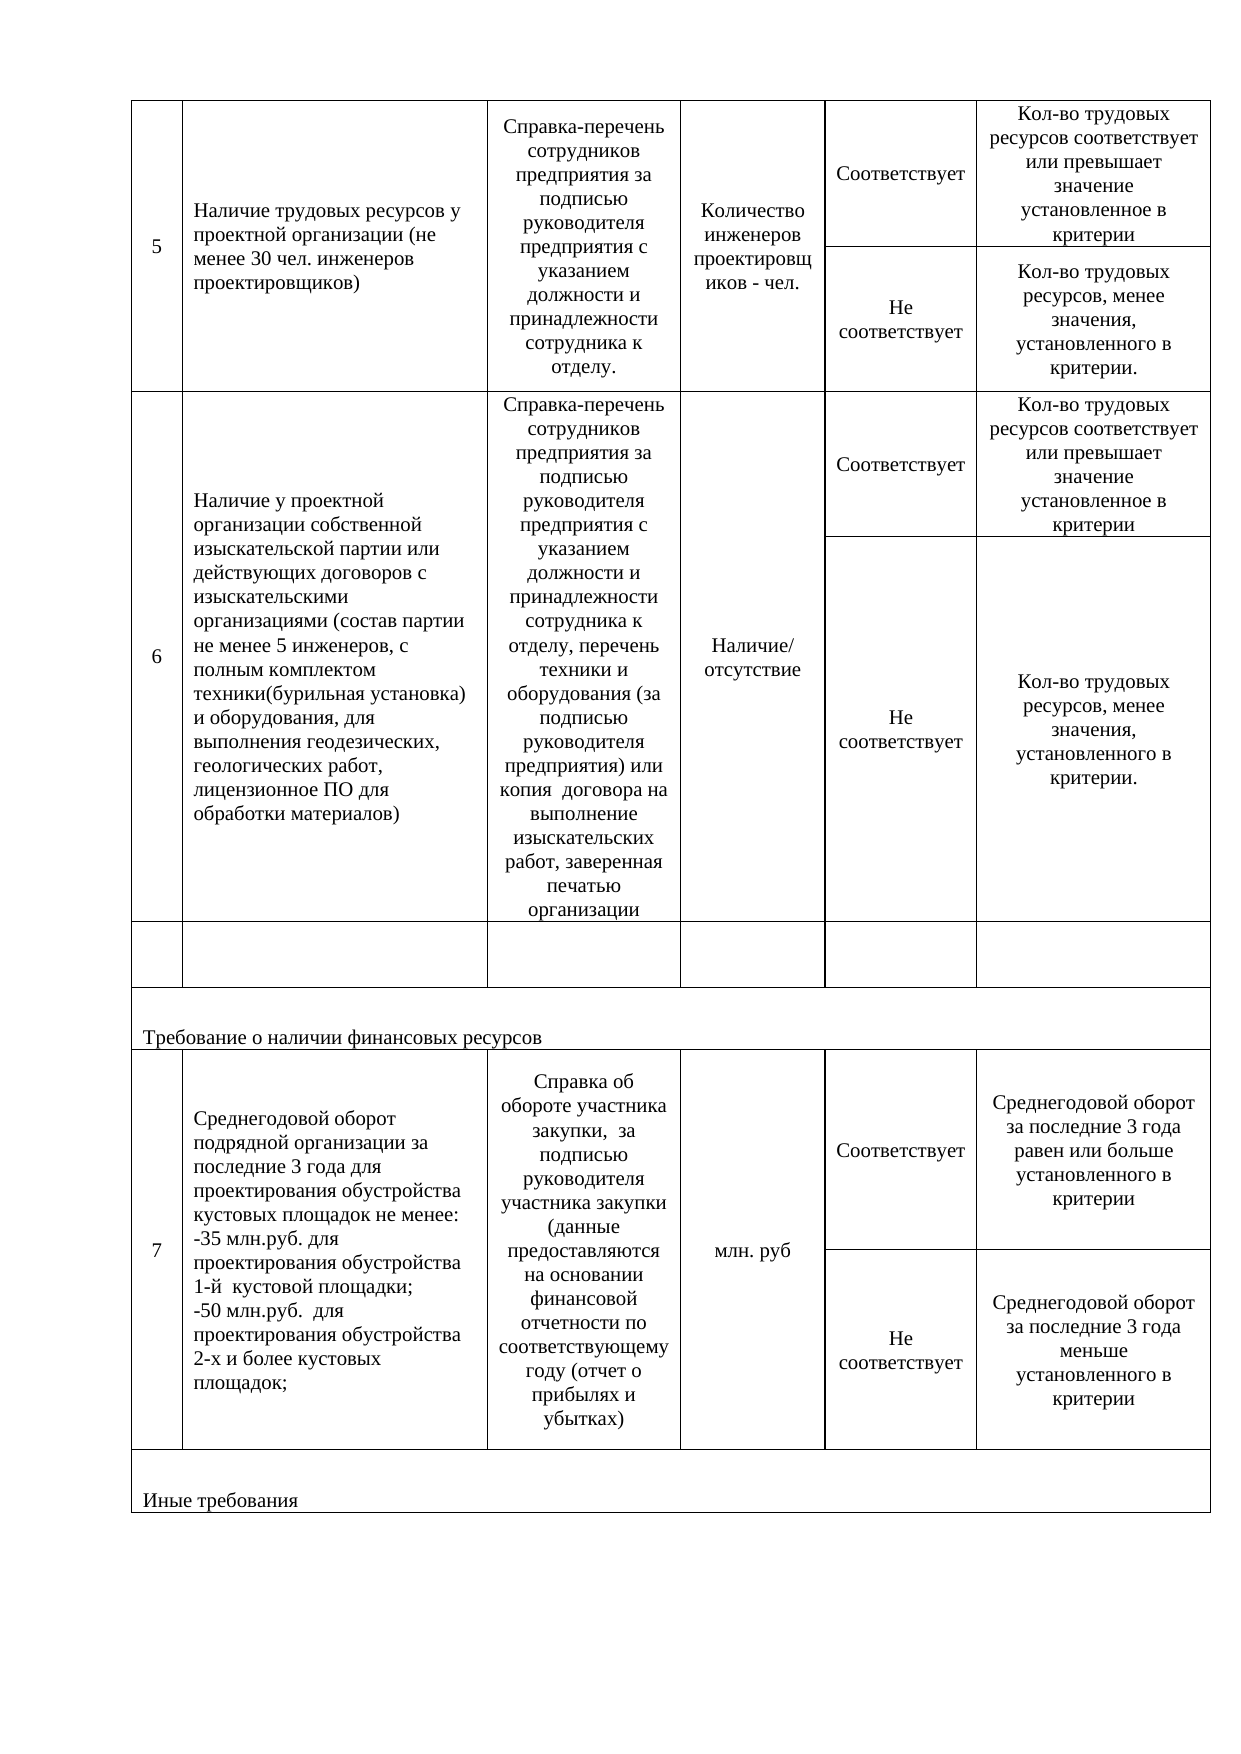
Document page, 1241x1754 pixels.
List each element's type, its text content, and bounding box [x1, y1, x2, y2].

table_cell 6 [132, 392, 182, 921]
table_cell млн. руб [681, 1050, 824, 1449]
table_cell Справка-перечень сотрудников предприятия за подписью руководителя предприятия с указанием должности и принадлежности сотрудника к отделу. [488, 101, 680, 391]
table_cell Соответствует [826, 392, 976, 536]
table_cell Требование о наличии финансовых ресурсов [132, 988, 1210, 1049]
table_cell Кол-во трудовых ресурсов соответствует или превышает значение установленное в критерии [977, 101, 1210, 246]
table_cell [488, 922, 680, 987]
table_cell Соответствует [826, 1050, 976, 1249]
table_cell 7 [132, 1050, 182, 1449]
table_cell [977, 922, 1210, 987]
table_cell Не соответствует [826, 1250, 976, 1449]
table_cell Среднегодовой оборот за последние 3 года равен или больше установленного в критерии [977, 1050, 1210, 1249]
table_cell Кол-во трудовых ресурсов, менее значения, установленного в критерии. [977, 537, 1210, 921]
table_cell Наличие трудовых ресурсов у проектной организации (не менее 30 чел. инженеров проектировщиков) [183, 101, 487, 391]
table_cell Справка об обороте участника закупки, за подписью руководителя участника закупки (данные предоставляются на основании финансовой отчетности по соответствующему году (отчет о прибылях и убытках) [488, 1050, 680, 1449]
table_cell Количество инженеров проектировщиков - чел. [681, 101, 824, 391]
table_cell Среднегодовой оборот за последние 3 года меньше установленного в критерии [977, 1250, 1210, 1449]
table_cell Не соответствует [826, 247, 976, 391]
table_cell Соответствует [826, 101, 976, 246]
table_cell Справка-перечень сотрудников предприятия за подписью руководителя предприятия с указанием должности и принадлежности сотрудника к отделу, перечень техники и оборудования (за подписью руководителя предприятия) или копия договора на выполнение изыскательских работ, заверенная печатью организации [488, 392, 680, 921]
table_cell [132, 922, 182, 987]
table_cell [183, 922, 487, 987]
table_cell Наличие у проектной организации собственной изыскательской партии или действующих договоров с изыскательскими организациями (состав партии не менее 5 инженеров, с полным комплектом техники(бурильная установка) и оборудования, для выполнения геодезических, геологических работ, лицензионное ПО для обработки материалов) [183, 392, 487, 921]
table_cell Наличие/отсутствие [681, 392, 824, 921]
table_cell [681, 922, 824, 987]
table_cell Кол-во трудовых ресурсов соответствует или превышает значение установленное в критерии [977, 392, 1210, 536]
table_cell Иные требования [132, 1450, 1210, 1512]
table_cell [826, 922, 976, 987]
table_cell Среднегодовой оборот подрядной организации за последние 3 года для проектирования обустройства кустовых площадок не менее: -35 млн.руб. для проектирования обустройства 1-й кустовой площадки; -50 млн.руб. для проектирования обустройства 2-х и более кустовых площадок; [183, 1050, 487, 1449]
table_cell 5 [132, 101, 182, 391]
table_cell Кол-во трудовых ресурсов, менее значения, установленного в критерии. [977, 247, 1210, 391]
table_cell Не соответствует [826, 537, 976, 921]
